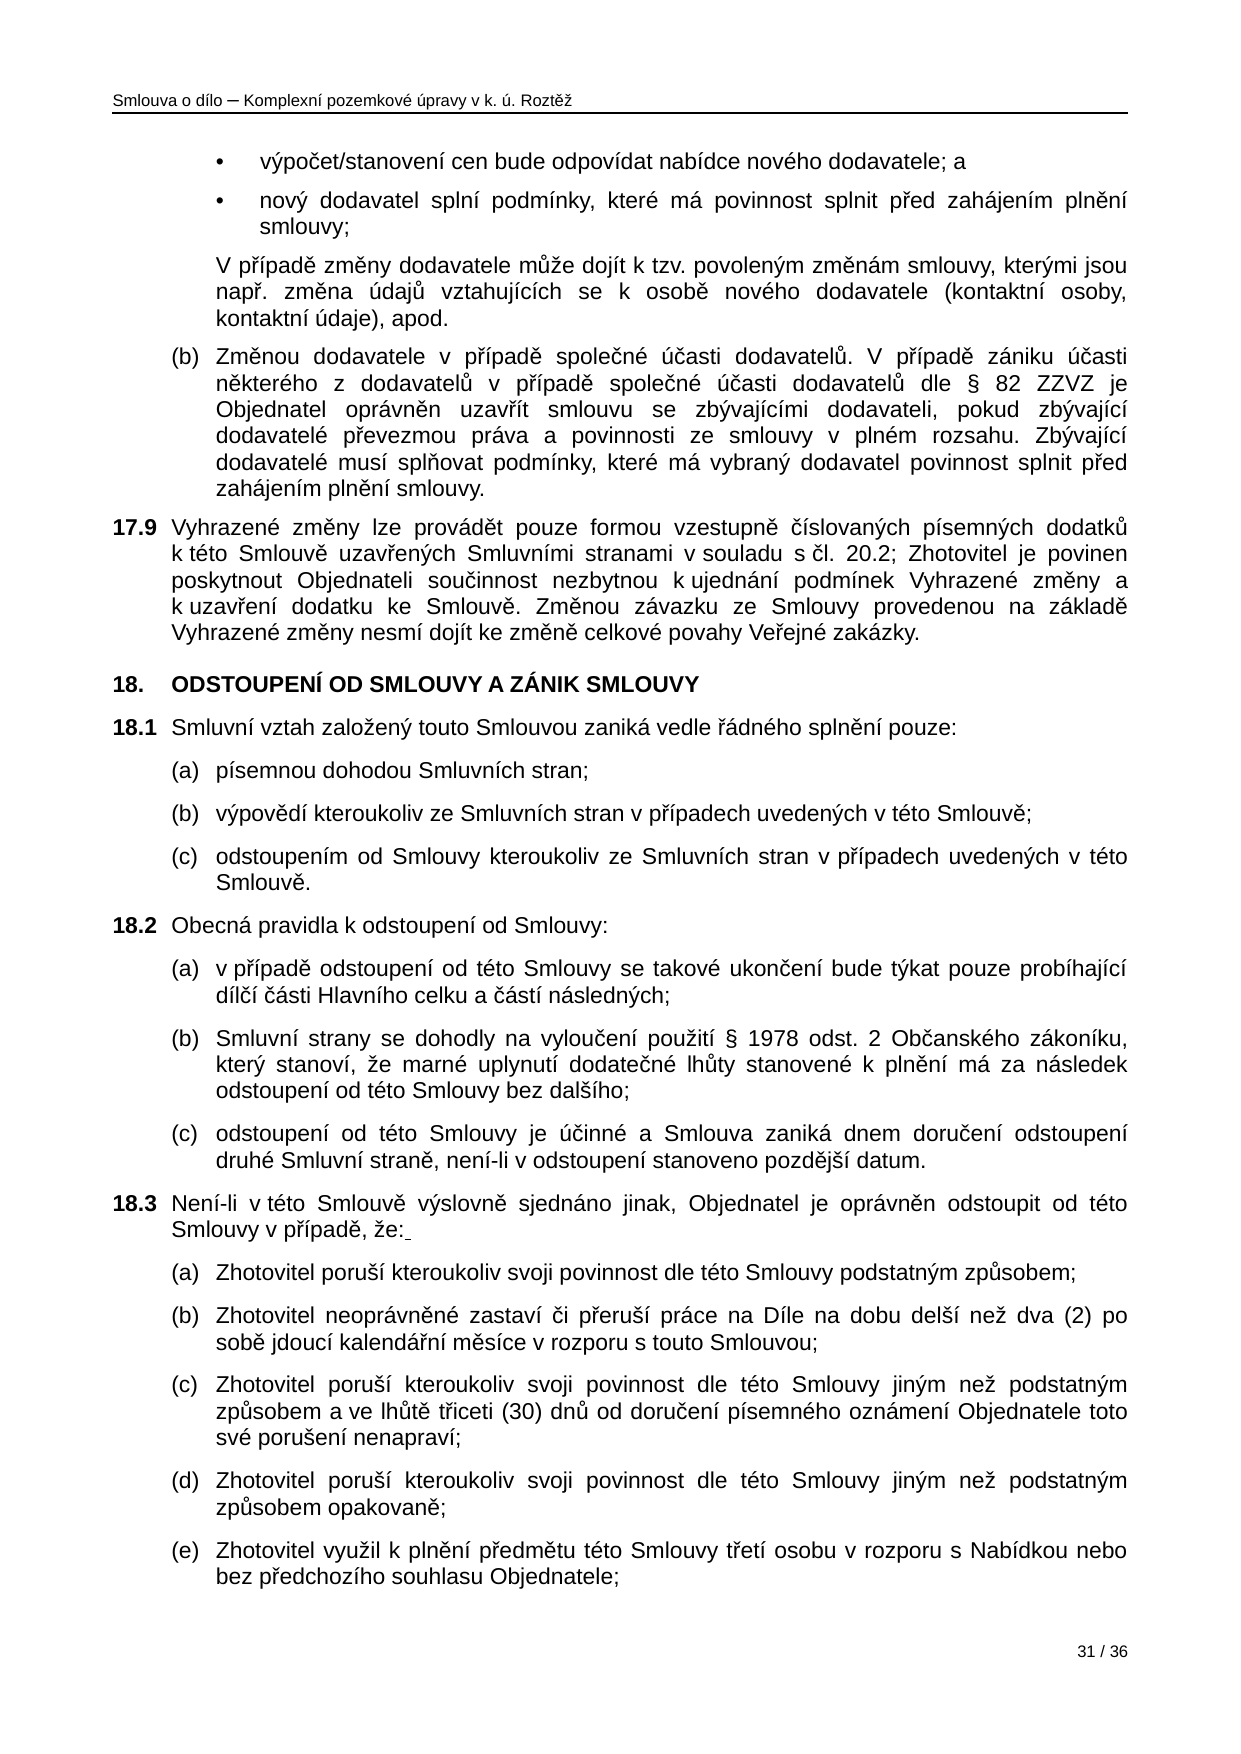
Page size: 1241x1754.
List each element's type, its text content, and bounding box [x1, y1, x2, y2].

text odstoupení od této Smlouvy je účinné a Smlouva zaniká dnem doručení odstoupení druhé Smluvní straně, není-li v odstoupení stanoveno pozdější datum. [171, 1120, 1128, 1173]
list v případě odstoupení od této Smlouvy se takové ukončení bude týkat pouze probíhající dílčí části Hlavního celku a částí následných; [171, 955, 1128, 1008]
text • nový dodavatel splní podmínky, které má povinnost splnit před zahájením plnění smlouvy; [216, 187, 1128, 239]
text Vyhrazené změny lze provádět pouze formou vzestupně číslovaných písemných dodatků k této Smlouvě uzavřených Smluvními stranami v souladu s čl. 20.2; Zhotovitel je povinen poskytnout Objednateli součinnost nezbytnou k ujednání podmínek Vyhrazené změny a k uzavření dodatku ke Smlouvě. Změnou závazku ze Smlouvy provedenou na základě Vyhrazené změny nesmí dojít ke změně celkové povahy Veřejné zakázky. [112, 514, 1128, 646]
text výpovědí kteroukoliv ze Smluvních stran v případech uvedených v této Smlouvě; [171, 800, 1128, 826]
text odstoupením od Smlouvy kteroukoliv ze Smluvních stran v případech uvedených v této Smlouvě. [171, 843, 1128, 896]
text Zhotovitel využil k plnění předmětu této Smlouvy třetí osobu v rozporu s Nabídkou nebo bez předchozího souhlasu Objednatele; [171, 1537, 1128, 1589]
text Zhotovitel poruší kteroukoliv svoji povinnost dle této Smlouvy jiným než podstatným způsobem a ve lhůtě třiceti (30) dnů od doručení písemného oznámení Objednatele toto své porušení nenapraví; [171, 1371, 1128, 1451]
list písemnou dohodou Smluvních stran; [171, 757, 1128, 783]
text ODSTOUPENÍ OD SMLOUVY a zánik smlouvy [112, 671, 1128, 697]
text V případě změny dodavatele může dojít k tzv. povoleným změnám smlouvy, kterými jsou např. změna údajů vztahujících se k osobě nového dodavatele (kontaktní osoby, kontaktní údaje), apod. [216, 252, 1128, 331]
text Obecná pravidla k odstoupení od Smlouvy: [112, 912, 1128, 938]
text Není-li v této Smlouvě výslovně sjednáno jinak, Objednatel je oprávněn odstoupit od této Smlouvy v případě, že: [112, 1190, 1128, 1242]
text • výpočet/stanovení cen bude odpovídat nabídce nového dodavatele; a [216, 148, 1128, 174]
list Zhotovitel poruší kteroukoliv svoji povinnost dle této Smlouvy podstatným způsobem; [171, 1259, 1128, 1285]
list Zhotovitel neoprávněné zastaví či přeruší práce na Díle na dobu delší než dva (2) po sobě jdoucí kalendářní měsíce v rozporu s touto Smlouvou; [171, 1302, 1128, 1355]
list Změnou dodavatele v případě společné účasti dodavatelů. V případě zániku účasti některého z dodavatelů v případě společné účasti dodavatelů dle § 82 ZZVZ je Objednatel oprávněn uzavřít smlouvu se zbývajícími dodavateli, pokud zbývající dodavatelé převezmou práva a povinnosti ze smlouvy v plném rozsahu. Zbývající dodavatelé musí splňovat podmínky, které má vybraný dodavatel povinnost splnit před zahájením plnění smlouvy. [171, 343, 1128, 501]
text Smluvní vztah založený touto Smlouvou zaniká vedle řádného splnění pouze: [112, 714, 1128, 740]
text Smluvní strany se dohodly na vyloučení použití § 1978 odst. 2 Občanského zákoníku, který stanoví, že marné uplynutí dodatečné lhůty stanovené k plnění má za následek odstoupení od této Smlouvy bez dalšího; [171, 1024, 1128, 1104]
text Zhotovitel poruší kteroukoliv svoji povinnost dle této Smlouvy jiným než podstatným způsobem opakovaně; [171, 1467, 1128, 1520]
